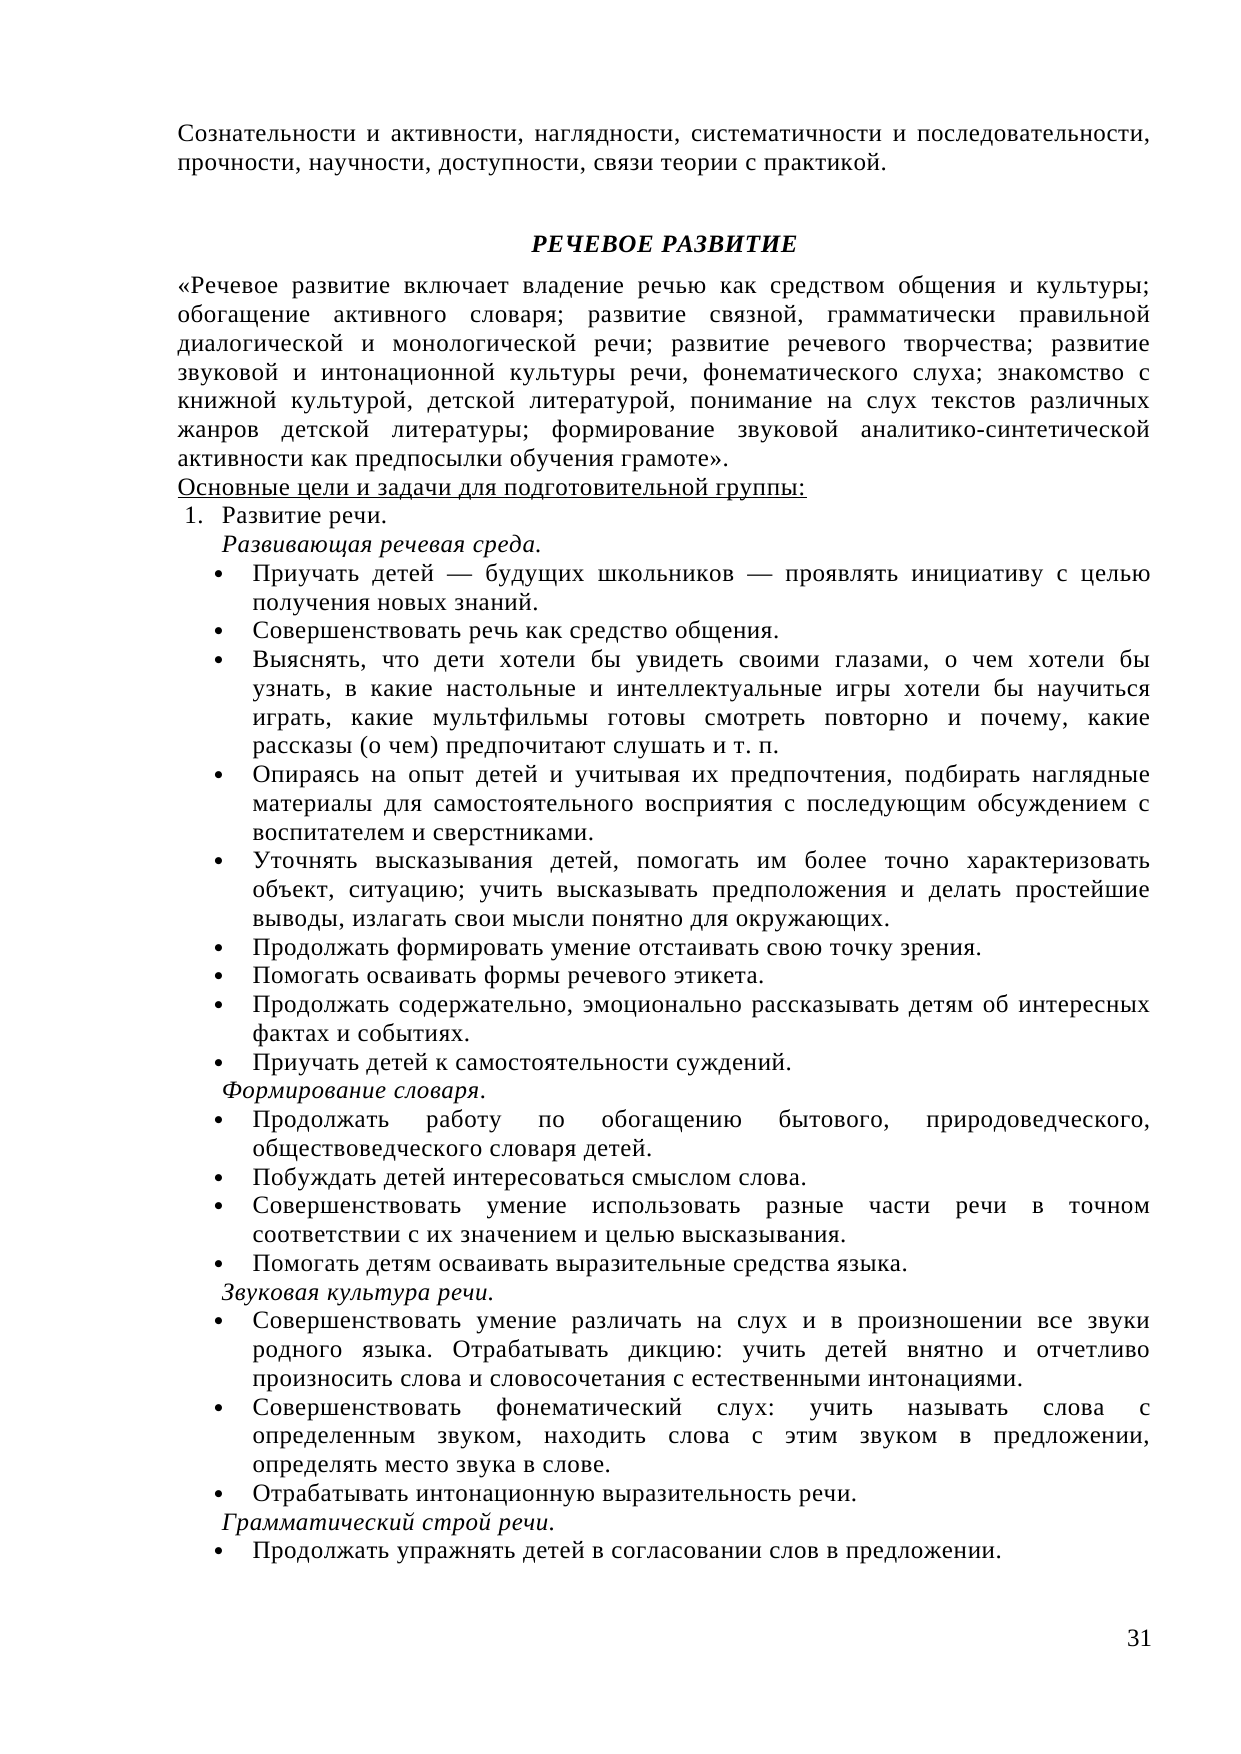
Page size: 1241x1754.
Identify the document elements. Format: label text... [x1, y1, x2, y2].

list Уточнять высказывания детей, помогать им более точно характеризовать объект, ситуацию; учить высказывать предположения и делать простейшие выводы, излагать свои мысли понятно для окружающих. [215, 846, 1152, 932]
list Выяснять, что дети хотели бы увидеть своими глазами, о чем хотели бы узнать, в какие настольные и интеллектуальные игры хотели бы научиться играть, какие мультфильмы готовы смотреть повторно и почему, какие рассказы (о чем) предпочитают слушать и т. п. [215, 644, 1152, 759]
list Развитие речи. [184, 501, 1152, 529]
text Основные цели и задачи для подготовительной группы: [177, 472, 1152, 501]
text Развивающая речевая среда. [222, 529, 1152, 558]
text «Речевое развитие включает владение речью как средством общения и культуры; обогащение активного словаря; развитие связной, грамматически правильной диалогической и монологической речи; развитие речевого творчества; развитие звуковой и интонационной культуры речи, фонематического слуха; знакомство с книжной культурой, детской литературой, понимание на слух текстов различных жанров детской литературы; формирование звуковой аналитико-синтетической активности как предпосылки обучения грамоте». [177, 271, 1152, 472]
list Совершенствовать речь как средство общения. [215, 616, 1152, 644]
list Совершенствовать умение различать на слух и в произношении все звуки родного языка. Отрабатывать дикцию: учить детей внятно и отчетливо произносить слова и словосочетания с естественными интонациями. [215, 1306, 1152, 1392]
text Грамматический строй речи. [222, 1507, 1152, 1536]
text Формирование словаря. [222, 1076, 1152, 1104]
text Звуковая культура речи. [222, 1277, 1152, 1306]
list Помогать осваивать формы речевого этикета. [215, 961, 1152, 989]
list Продолжать упражнять детей в согласовании слов в предложении. [215, 1536, 1152, 1564]
list Совершенствовать умение использовать разные части речи в точном соответствии с их значением и целью высказывания. [215, 1191, 1152, 1248]
list Продолжать содержательно, эмоционально рассказывать детям об интересных фактах и событиях. [215, 989, 1152, 1047]
list Приучать детей к самостоятельности суждений. [215, 1047, 1152, 1076]
list Продолжать формировать умение отстаивать свою точку зрения. [215, 932, 1152, 961]
list Побуждать детей интересоваться смыслом слова. [215, 1162, 1152, 1191]
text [177, 118, 1152, 176]
list Продолжать работу по обогащению бытового, природоведческого, обществоведческого словаря детей. [215, 1104, 1152, 1162]
list Отрабатывать интонационную выразительность речи. [215, 1478, 1152, 1507]
list Приучать детей — будущих школьников — проявлять инициативу с целью получения новых знаний. [215, 558, 1152, 616]
list Совершенствовать фонематический слух: учить называть слова с определенным звуком, находить слова с этим звуком в предложении, определять место звука в слове. [215, 1392, 1152, 1478]
list Помогать детям осваивать выразительные средства языка. [215, 1248, 1152, 1277]
text РЕЧЕВОЕ РАЗВИТИЕ [177, 229, 1152, 258]
list Опираясь на опыт детей и учитывая их предпочтения, подбирать наглядные материалы для самостоятельного восприятия с последующим обсуждением с воспитателем и сверстниками. [215, 759, 1152, 846]
